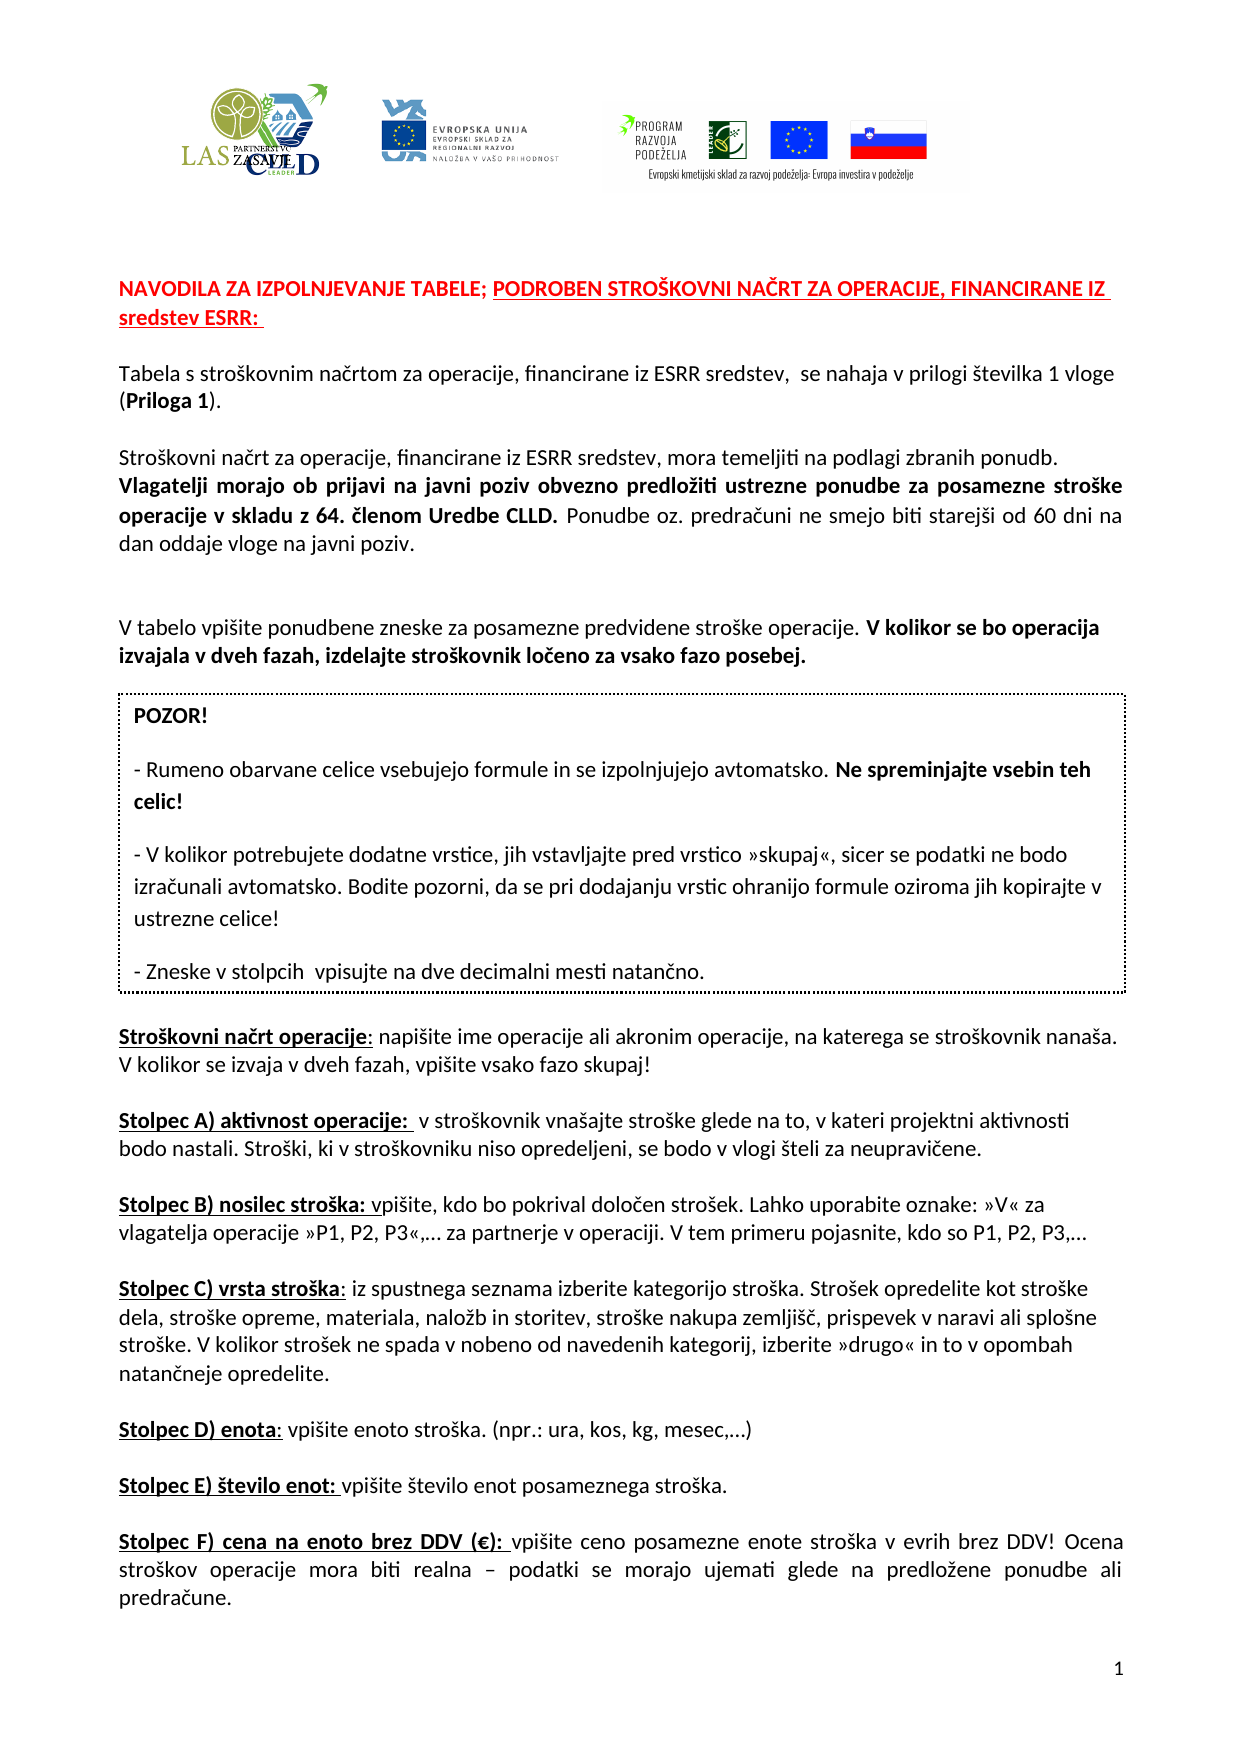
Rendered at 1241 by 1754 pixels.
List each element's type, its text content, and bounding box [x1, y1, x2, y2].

text Stroškovni načrt za operacije, financirane iz ESRR sredstev, mora temeljiti na podlagi zbranih ponudb. [119, 443, 1123, 471]
text Vlagatelji morajo ob prijavi na javni poziv obvezno predložiti ustrezne ponudbe za posamezne stroške operacije v skladu z 64. členom Uredbe CLLD. Ponudbe oz. predračuni ne smejo biti starejši od 60 dni na dan oddaje vloge na javni poziv. [119, 471, 1123, 557]
text V tabelo vpišite ponudbene zneske za posamezne predvidene stroške operacije. V kolikor se bo operacija izvajala v dveh fazah, izdelajte stroškovnik ločeno za vsako fazo posebej. [119, 613, 1123, 669]
text Stolpec F) cena na enoto brez DDV (€): vpišite ceno posamezne enote stroška v evrih brez DDV! Ocena stroškov operacije mora biti realna – podatki se morajo ujemati glede na predložene ponudbe ali predračune. [119, 1527, 1123, 1611]
text Stolpec A) aktivnost operacije: v stroškovnik vnašajte stroške glede na to, v kateri projektni aktivnosti bodo nastali. Stroški, ki v stroškovniku niso opredeljeni, se bodo v vlogi šteli za neupravičene. [119, 1106, 1123, 1162]
text Stolpec D) enota: vpišite enoto stroška. (npr.: ura, kos, kg, mesec,…) [119, 1415, 1123, 1443]
text Stroškovni načrt operacije: napišite ime operacije ali akronim operacije, na katerega se stroškovnik nanaša. V kolikor se izvaja v dveh fazah, vpišite vsako fazo skupaj! [119, 1022, 1123, 1078]
text NAVODILA ZA IZPOLNJEVANJE TABELE; PODROBEN STROŠKOVNI NAČRT ZA OPERACIJE, FINANCIRANE IZ sredstev ESRR: [119, 274, 1123, 331]
text Stolpec B) nosilec stroška: vpišite, kdo bo pokrival določen strošek. Lahko uporabite oznake: »V« za vlagatelja operacije »P1, P2, P3«,… za partnerje v operaciji. V tem primeru pojasnite, kdo so P1, P2, P3,… [119, 1191, 1123, 1247]
picture [228, 73, 583, 193]
text Tabela s stroškovnim načrtom za operacije, financirane iz ESRR sredstev, se nahaja v prilogi številka 1 vloge (Priloga 1). [119, 359, 1123, 415]
text Stolpec C) vrsta stroška: iz spustnega seznama izberite kategorijo stroška. Strošek opredelite kot stroške dela, stroške opreme, materiala, naložb in storitev, stroške nakupa zemljišč, prispevek v naravi ali splošne stroške. V kolikor strošek ne spada v nobeno od navedenih kategorij, izberite »drugo« in to v opombah natančneje opredelite. [119, 1274, 1123, 1387]
text Stolpec E) število enot: vpišite število enot posameznega stroška. [119, 1471, 1123, 1499]
picture [601, 101, 971, 193]
